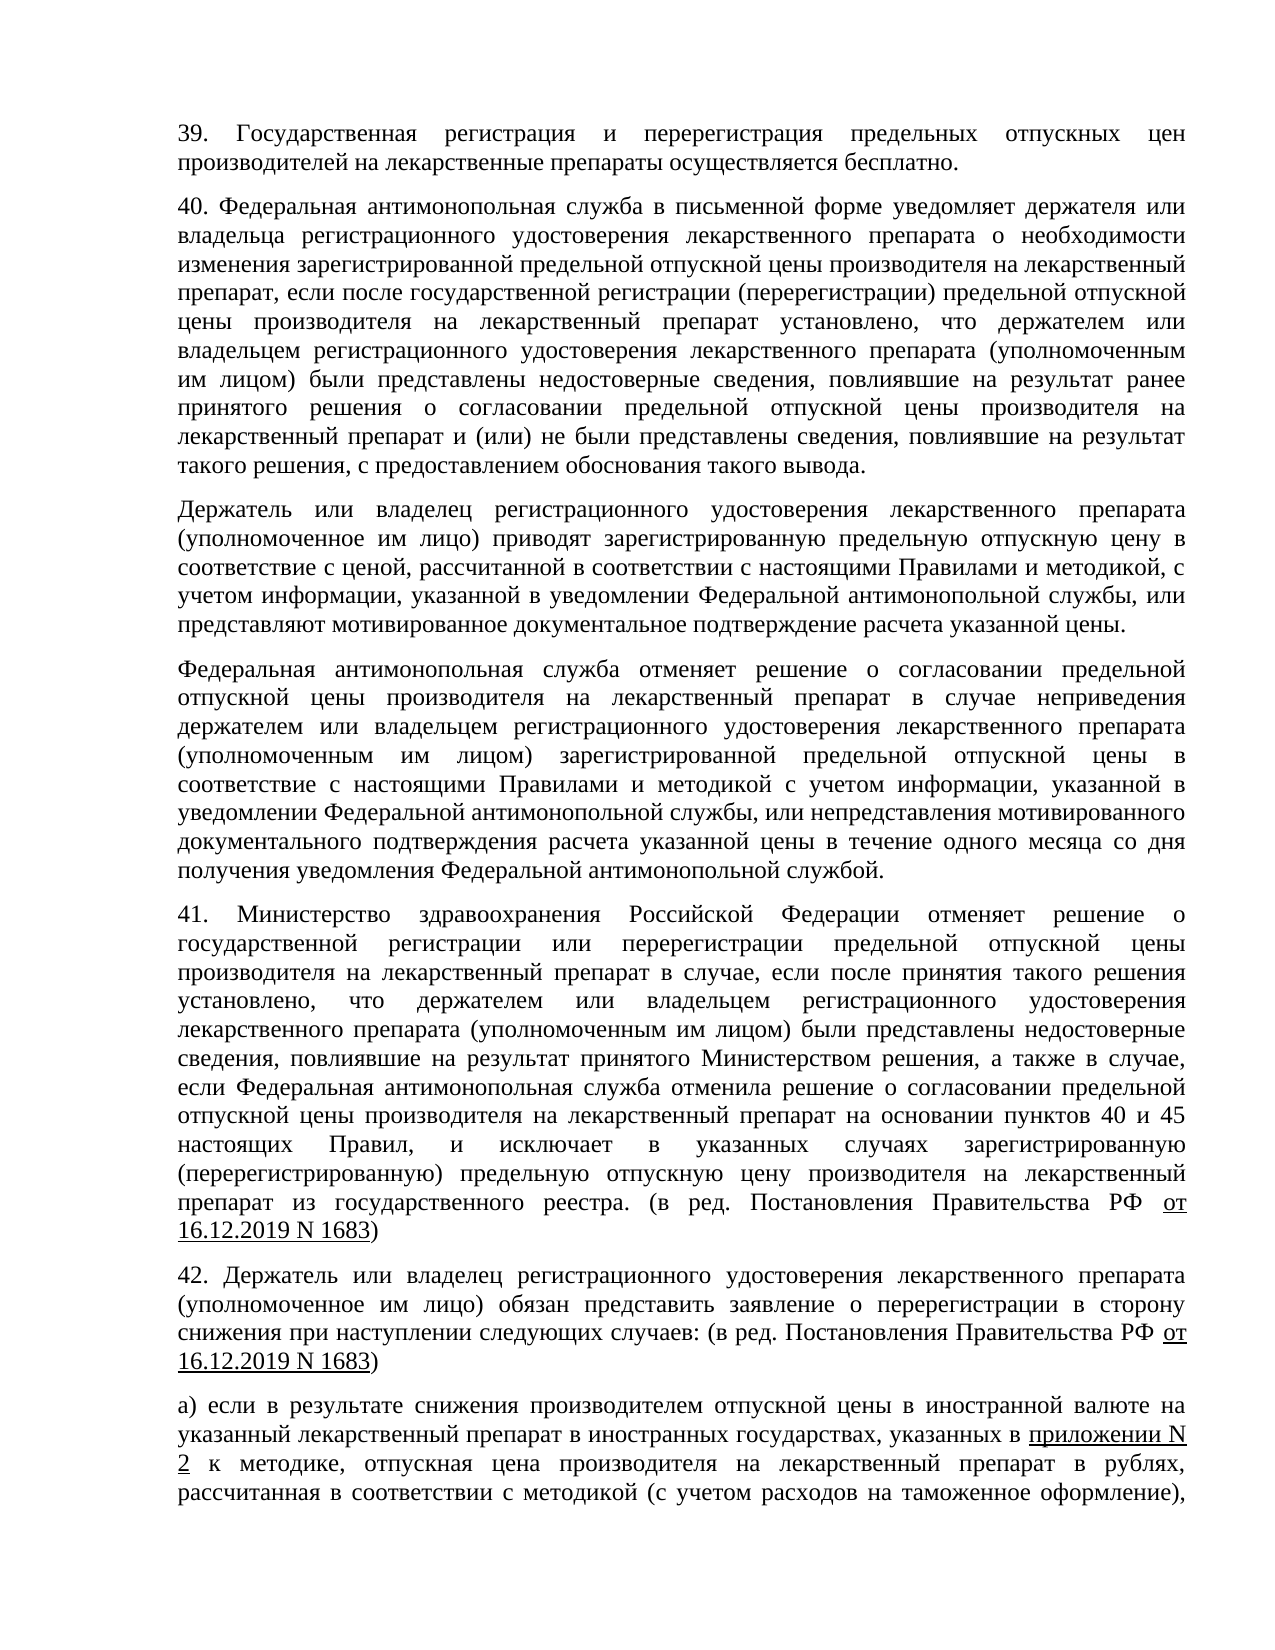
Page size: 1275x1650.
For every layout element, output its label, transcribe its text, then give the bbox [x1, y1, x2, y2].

text 40. Федеральная антимонопольная служба в письменной форме уведомляет держателя или владельца регистрационного удостоверения лекарственного препарата о необходимости изменения зарегистрированной предельной отпускной цены производителя на лекарственный препарат, если после государственной регистрации (перерегистрации) предельной отпускной цены производителя на лекарственный препарат установлено, что держателем или владельцем регистрационного удостоверения лекарственного препарата (уполномоченным им лицом) были представлены недостоверные сведения, повлиявшие на результат ранее принятого решения о согласовании предельной отпускной цены производителя на лекарственный препарат и (или) не были представлены сведения, повлиявшие на результат такого решения, с предоставлением обоснования такого вывода. [177, 191, 1186, 479]
text 42. Держатель или владелец регистрационного удостоверения лекарственного препарата (уполномоченное им лицо) обязан представить заявление о перерегистрации в сторону снижения при наступлении следующих случаев: (в ред. Постановления Правительства РФ от 16.12.2019 N 1683) [177, 1260, 1186, 1375]
text 39. Государственная регистрация и перерегистрация предельных отпускных цен производителей на лекарственные препараты осуществляется бесплатно. [177, 118, 1186, 176]
text Федеральная антимонопольная служба отменяет решение о согласовании предельной отпускной цены производителя на лекарственный препарат в случае неприведения держателем или владельцем регистрационного удостоверения лекарственного препарата (уполномоченным им лицом) зарегистрированной предельной отпускной цены в соответствие с настоящими Правилами и методикой с учетом информации, указанной в уведомлении Федеральной антимонопольной службы, или непредставления мотивированного документального подтверждения расчета указанной цены в течение одного месяца со дня получения уведомления Федеральной антимонопольной службой. [177, 654, 1186, 884]
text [177, 1391, 1186, 1506]
text Держатель или владелец регистрационного удостоверения лекарственного препарата (уполномоченное им лицо) приводят зарегистрированную предельную отпускную цену в соответствие с ценой, рассчитанной в соответствии с настоящими Правилами и методикой, с учетом информации, указанной в уведомлении Федеральной антимонопольной службы, или представляют мотивированное документальное подтверждение расчета указанной цены. [177, 494, 1186, 638]
text 41. Министерство здравоохранения Российской Федерации отменяет решение о государственной регистрации или перерегистрации предельной отпускной цены производителя на лекарственный препарат в случае, если после принятия такого решения установлено, что держателем или владельцем регистрационного удостоверения лекарственного препарата (уполномоченным им лицом) были представлены недостоверные сведения, повлиявшие на результат принятого Министерством решения, а также в случае, если Федеральная антимонопольная служба отменила решение о согласовании предельной отпускной цены производителя на лекарственный препарат на основании пунктов 40 и 45 настоящих Правил, и исключает в указанных случаях зарегистрированную (перерегистрированную) предельную отпускную цену производителя на лекарственный препарат из государственного реестра. (в ред. Постановления Правительства РФ от 16.12.2019 N 1683) [177, 899, 1186, 1244]
